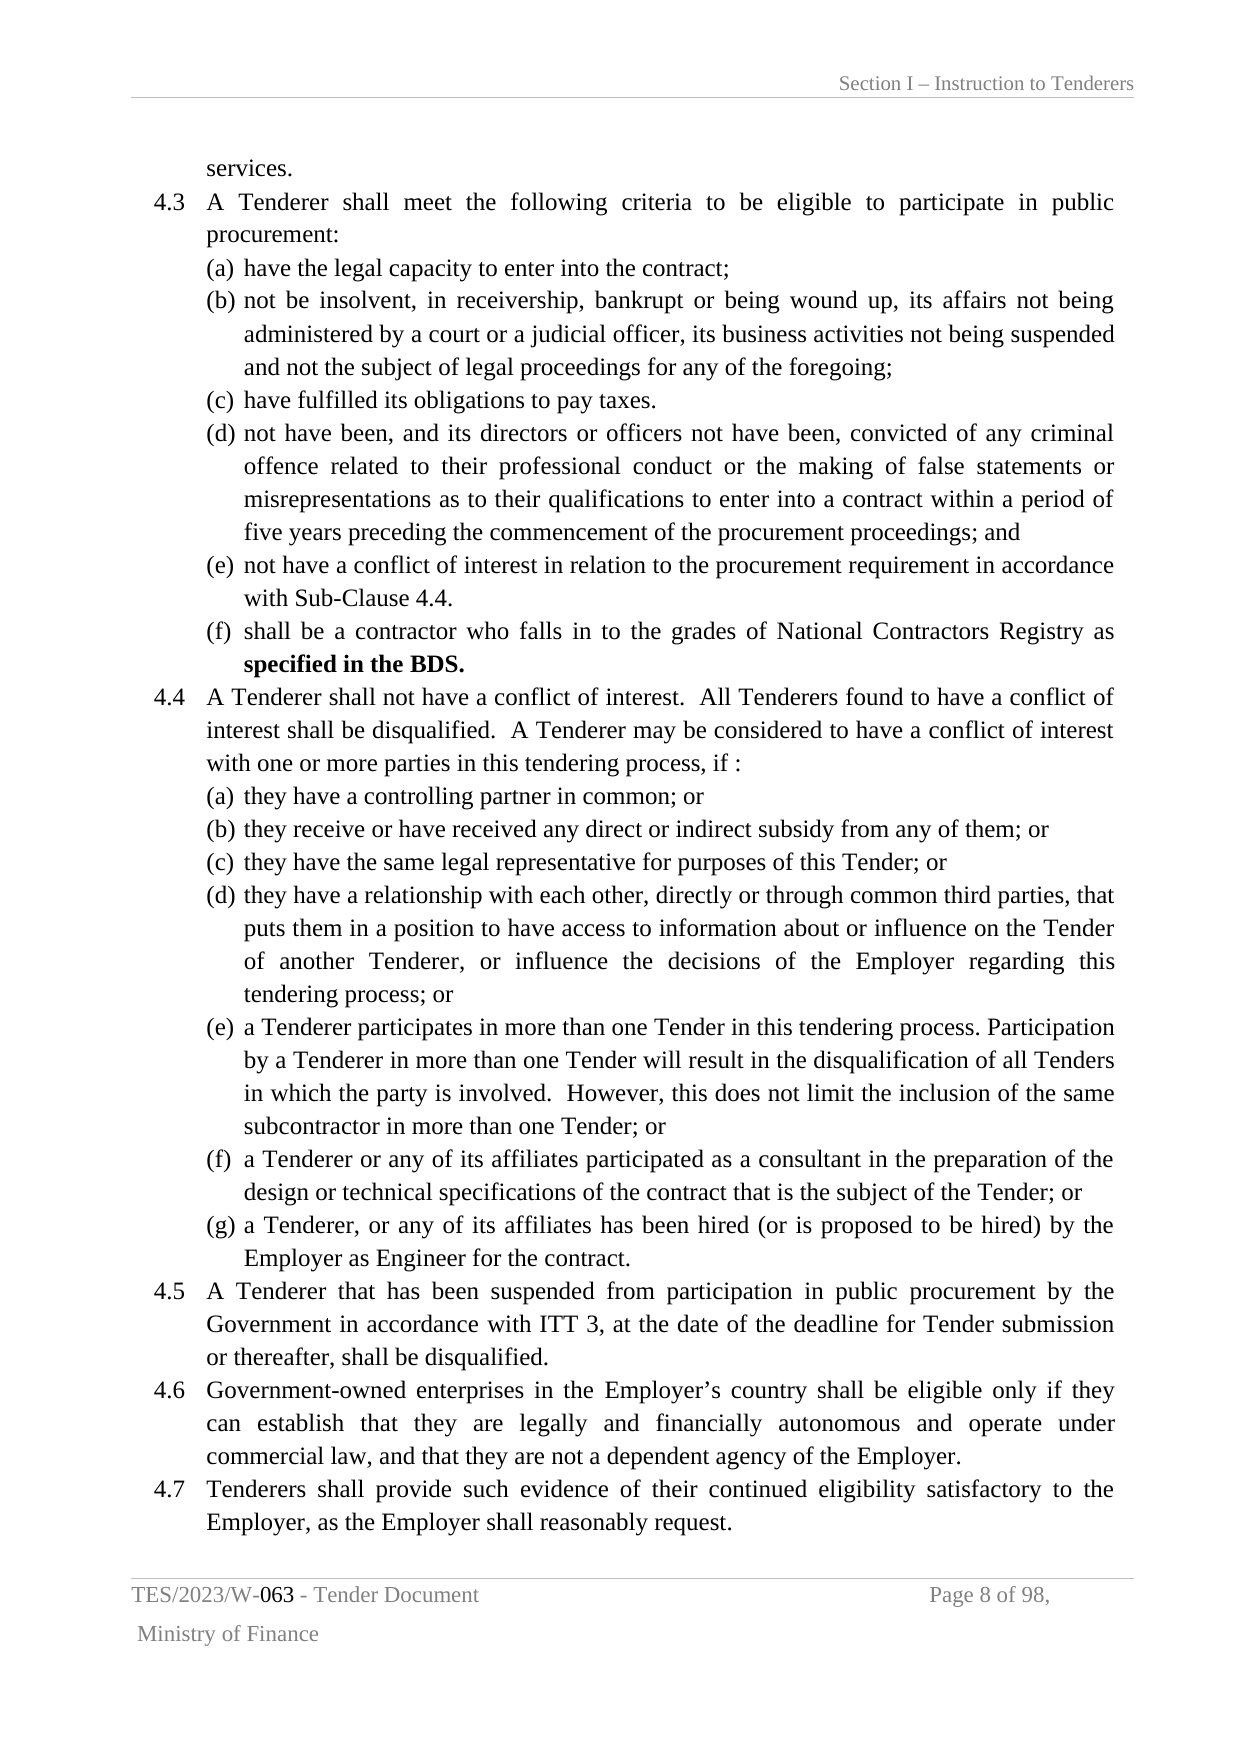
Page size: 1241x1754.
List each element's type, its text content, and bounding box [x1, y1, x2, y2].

table_cell A Tenderer shall not have a conflict of interest. All Tenderers found to have a conflict of interest shall be disqualified. A Tenderer may be considered to have a conflict of interest with one or more parties in this tendering process, if : they have a controlling partner in common; or they receive or have received any direct or indirect subsidy from any of them; or they have the same legal representative for purposes of this Tender; or they have a relationship with each other, directly or through common third parties, that puts them in a position to have access to information about or influence on the Tender of another Tenderer, or influence the decisions of the Employer regarding this tendering process; or a Tenderer participates in more than one Tender in this tendering process. Participation by a Tenderer in more than one Tender will result in the disqualification of all Tenders in which the party is involved. However, this does not limit the inclusion of the same subcontractor in more than one Tender; or a Tenderer or any of its affiliates participated as a consultant in the preparation of the design or technical specifications of the contract that is the subject of the Tender; or a Tenderer, or any of its affiliates has been hired (or is proposed to be hired) by the Employer as Engineer for the contract. [143, 682, 1127, 1276]
table_cell Government-owned enterprises in the Employer’s country shall be eligible only if they can establish that they are legally and financially autonomous and operate under commercial law, and that they are not a dependent agency of the Employer. [143, 1375, 1127, 1474]
table_cell A Tenderer shall meet the following criteria to be eligible to participate in public procurement: have the legal capacity to enter into the contract; not be insolvent, in receivership, bankrupt or being wound up, its affairs not being administered by a court or a judicial officer, its business activities not being suspended and not the subject of legal proceedings for any of the foregoing; have fulfilled its obligations to pay taxes. not have been, and its directors or officers not have been, convicted of any criminal offence related to their professional conduct or the making of false statements or misrepresentations as to their qualifications to enter into a contract within a period of five years preceding the commencement of the procurement proceedings; and not have a conflict of interest in relation to the procurement requirement in accordance with Sub-Clause 4.4. shall be a contractor who falls in to the grades of National Contractors Registry as specified in the BDS. [143, 187, 1127, 682]
table_cell Tenderers shall provide such evidence of their continued eligibility satisfactory to the Employer, as the Employer shall reasonably request. [143, 1474, 1127, 1540]
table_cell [143, 154, 1127, 187]
table_cell A Tenderer that has been suspended from participation in public procurement by the Government in accordance with ITT 3, at the date of the deadline for Tender submission or thereafter, shall be disqualified. [143, 1276, 1127, 1375]
